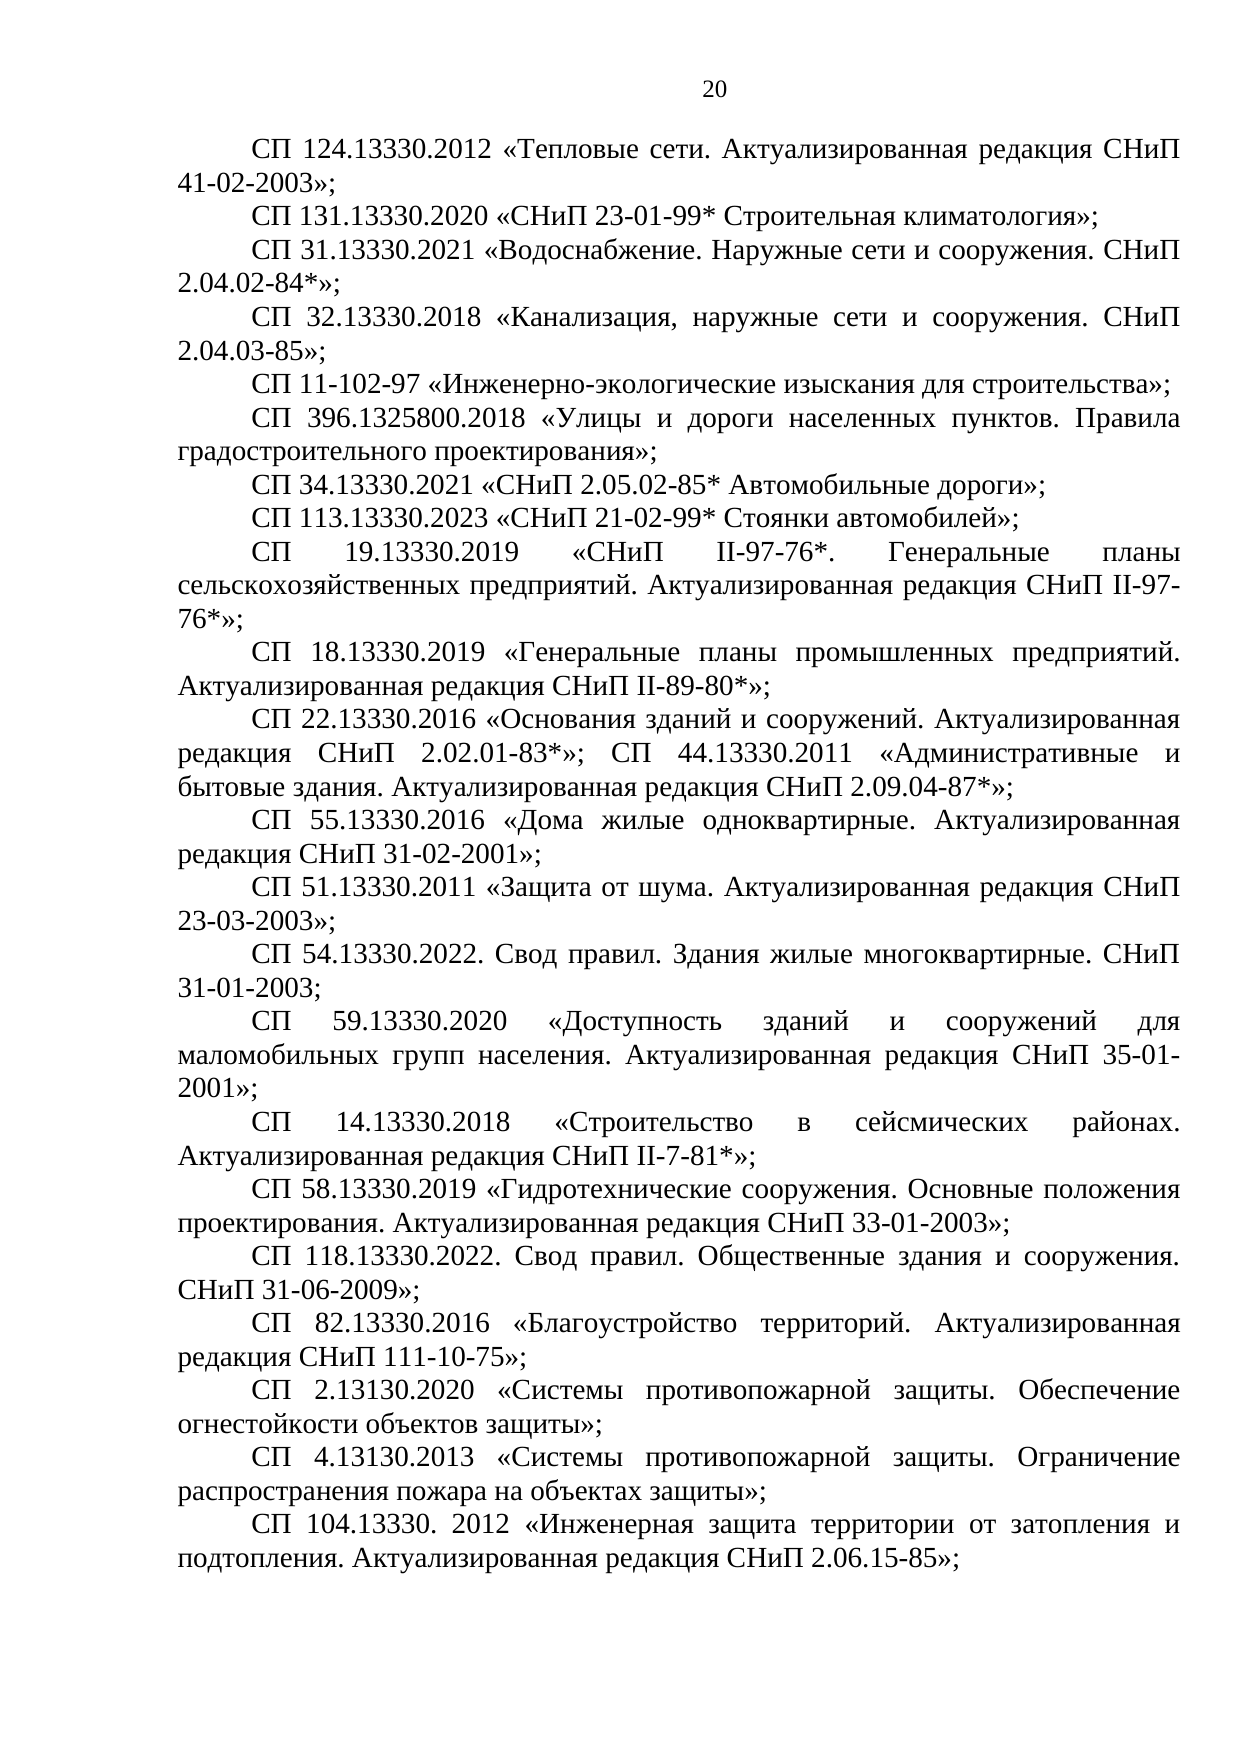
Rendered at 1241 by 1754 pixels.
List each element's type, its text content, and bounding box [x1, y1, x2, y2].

text СП 113.13330.2023 «СНиП 21-02-99* Стоянки автомобилей»; [177, 500, 1181, 534]
text СП 396.1325800.2018 «Улицы и дороги населенных пунктов. Правила градостроительного проектирования»; [177, 400, 1181, 467]
text СП 2.13130.2020 «Системы противопожарной защиты. Обеспечение огнестойкости объектов защиты»; [177, 1372, 1181, 1439]
text СП 104.13330. 2012 «Инженерная защита территории от затопления и подтопления. Актуализированная редакция СНиП 2.06.15-85»; [177, 1507, 1181, 1574]
text СП 118.13330.2022. Свод правил. Общественные здания и сооружения. СНиП 31-06-2009»; [177, 1238, 1181, 1305]
text СП 131.13330.2020 «СНиП 23-01-99* Строительная климатология»; [177, 198, 1181, 232]
text СП 19.13330.2019 «СНиП II-97-76*. Генеральные планы сельскохозяйственных предприятий. Актуализированная редакция СНиП II-97-76*»; [177, 534, 1181, 634]
text СП 4.13130.2013 «Системы противопожарной защиты. Ограничение распространения пожара на объектах защиты»; [177, 1439, 1181, 1507]
text СП 58.13330.2019 «Гидротехнические сооружения. Основные положения проектирования. Актуализированная редакция СНиП 33-01-2003»; [177, 1171, 1181, 1238]
text СП 22.13330.2016 «Основания зданий и сооружений. Актуализированная редакция СНиП 2.02.01-83*»; СП 44.13330.2011 «Административные и бытовые здания. Актуализированная редакция СНиП 2.09.04-87*»; [177, 702, 1181, 802]
text СП 82.13330.2016 «Благоустройство территорий. Актуализированная редакция СНиП 111-10-75»; [177, 1305, 1181, 1372]
text СП 14.13330.2018 «Строительство в сейсмических районах. Актуализированная редакция СНиП II-7-81*»; [177, 1104, 1181, 1171]
text СП 51.13330.2011 «Защита от шума. Актуализированная редакция СНиП 23-03-2003»; [177, 869, 1181, 936]
text СП 18.13330.2019 «Генеральные планы промышленных предприятий. Актуализированная редакция СНиП II-89-80*»; [177, 634, 1181, 702]
text СП 54.13330.2022. Свод правил. Здания жилые многоквартирные. СНиП 31-01-2003; [177, 936, 1181, 1003]
text СП 32.13330.2018 «Канализация, наружные сети и сооружения. СНиП 2.04.03-85»; [177, 299, 1181, 366]
text СП 59.13330.2020 «Доступность зданий и сооружений для маломобильных групп населения. Актуализированная редакция СНиП 35-01-2001»; [177, 1003, 1181, 1104]
text СП 31.13330.2021 «Водоснабжение. Наружные сети и сооружения. СНиП 2.04.02-84*»; [177, 232, 1181, 299]
text СП 34.13330.2021 «СНиП 2.05.02-85* Автомобильные дороги»; [177, 467, 1181, 500]
text СП 55.13330.2016 «Дома жилые одноквартирные. Актуализированная редакция СНиП 31-02-2001»; [177, 802, 1181, 869]
text СП 11-102-97 «Инженерно-экологические изыскания для строительства»; [177, 366, 1181, 400]
text СП 124.13330.2012 «Тепловые сети. Актуализированная редакция СНиП 41-02-2003»; [177, 131, 1181, 198]
